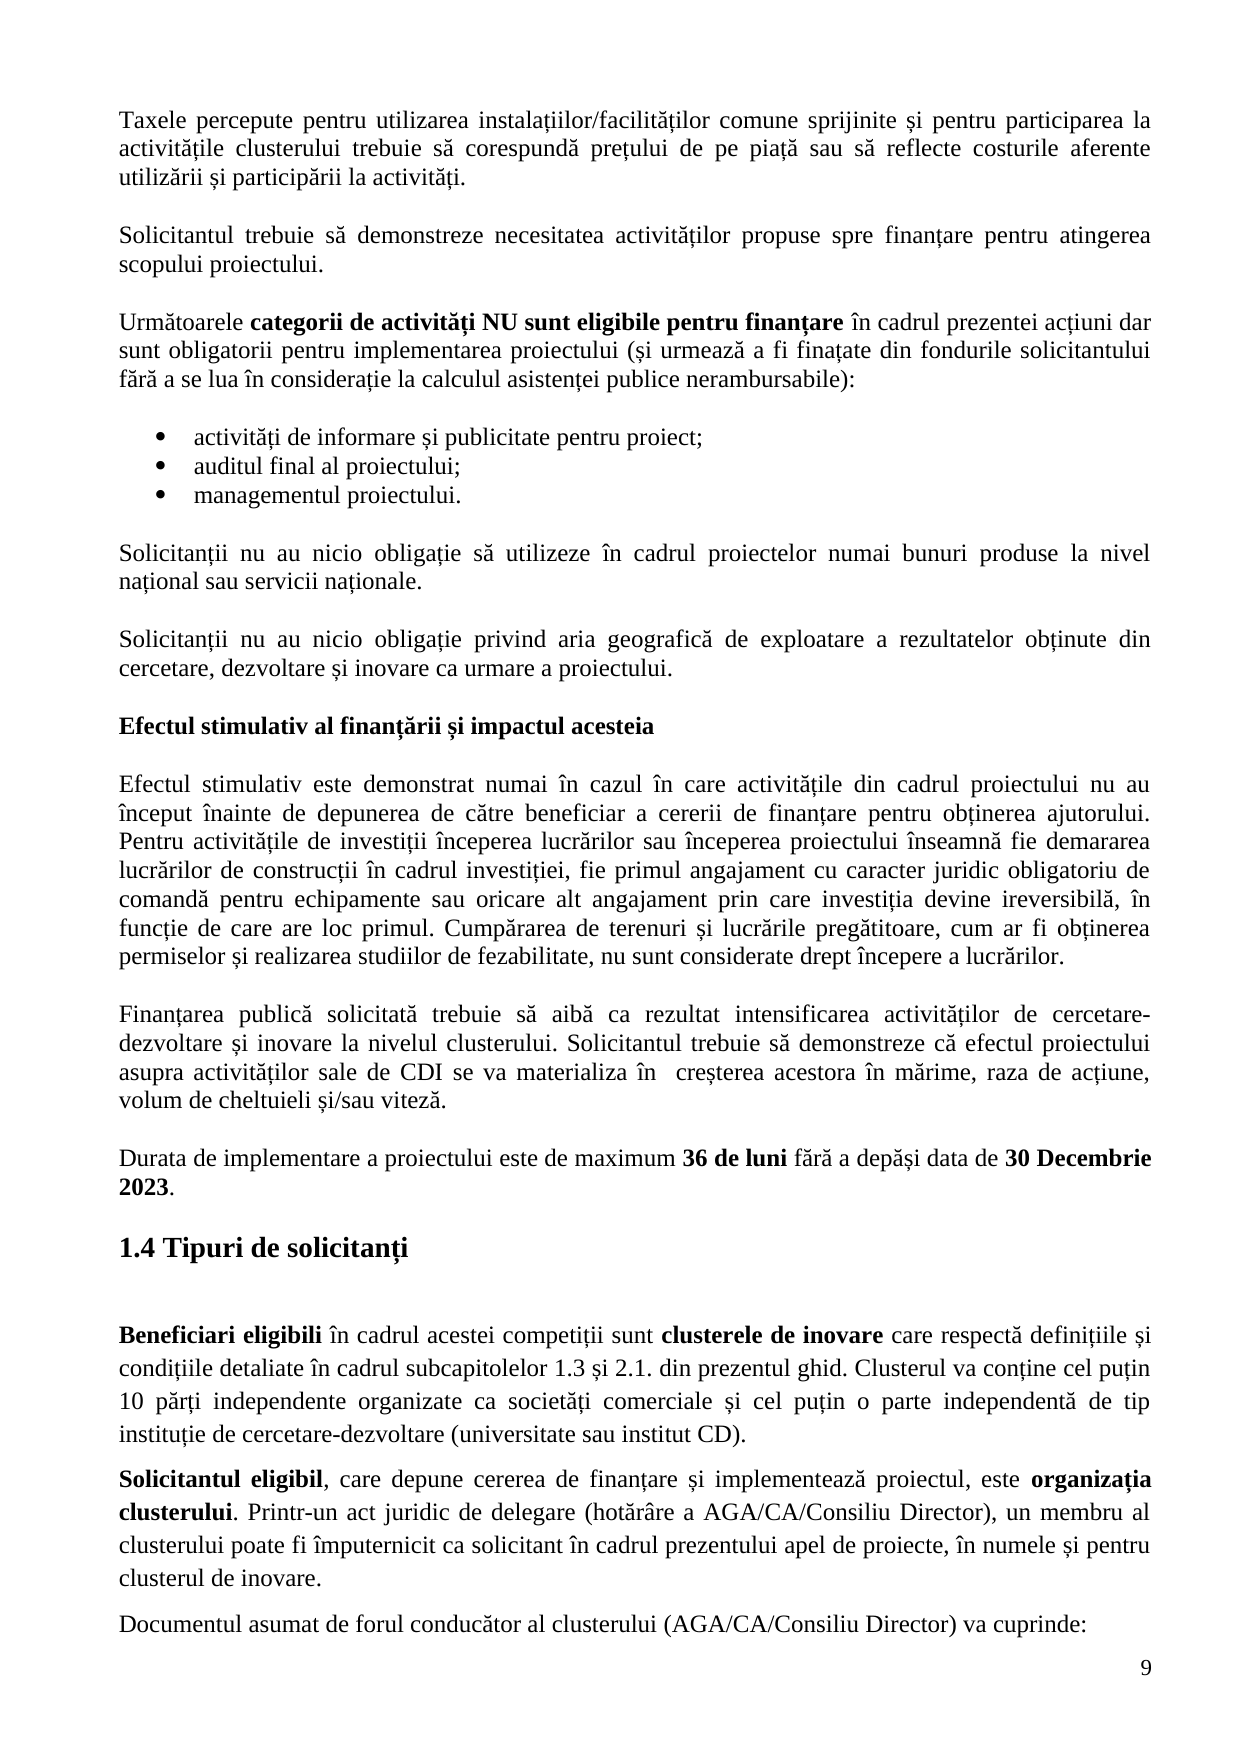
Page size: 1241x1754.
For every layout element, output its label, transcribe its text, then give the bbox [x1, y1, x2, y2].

text Durata de implementare a proiectului este de maximum 36 de luni fără a depăși data de 30 Decembrie 2023. [118, 1143, 1152, 1201]
text Următoarele categorii de activități NU sunt eligibile pentru finanțare în cadrul prezentei acțiuni dar sunt obligatorii pentru implementarea proiectului (și urmează a fi finațate din fondurile solicitantului fără a se lua în considerație la calculul asistenței publice nerambursabile): [118, 307, 1152, 393]
text Efectul stimulativ este demonstrat numai în cazul în care activitățile din cadrul proiectului nu au început înainte de depunerea de către beneficiar a cererii de finanțare pentru obținerea ajutorului. Pentru activitățile de investiții începerea lucrărilor sau începerea proiectului înseamnă fie demararea lucrărilor de construcții în cadrul investiției, fie primul angajament cu caracter juridic obligatoriu de comandă pentru echipamente sau oricare alt angajament prin care investiția devine ireversibilă, în funcție de care are loc primul. Cumpărarea de terenuri și lucrările pregătitoare, cum ar fi obținerea permiselor și realizarea studiilor de fezabilitate, nu sunt considerate drept începere a lucrărilor. [118, 769, 1152, 970]
text Taxele percepute pentru utilizarea instalațiilor/facilităților comune sprijinite și pentru participarea la activitățile clusterului trebuie să corespundă prețului de pe piață sau să reflecte costurile aferente utilizării și participării la activități. [118, 105, 1152, 191]
text Beneficiari eligibili în cadrul acestei competiții sunt clusterele de inovare care respectă definițiile și condițiile detaliate în cadrul subcapitolelor 1.3 și 2.1. din prezentul ghid. Clusterul va conține cel puțin 10 părți independente organizate ca societăți comerciale și cel puțin o parte independentă de tip instituție de cercetare-dezvoltare (universitate sau institut CD). [118, 1320, 1152, 1448]
subtitle 1.4 Tipuri de solicitanți [118, 1230, 1152, 1264]
text Finanțarea publică solicitată trebuie să aibă ca rezultat intensificarea activităților de cercetare-dezvoltare și inovare la nivelul clusterului. Solicitantul trebuie să demonstreze că efectul proiectului asupra activităților sale de CDI se va materializa în creșterea acestora în mărime, raza de acțiune, volum de cheltuieli și/sau viteză. [118, 999, 1152, 1114]
text Solicitanții nu au nicio obligație să utilizeze în cadrul proiectelor numai bunuri produse la nivel național sau servicii naționale. [118, 538, 1152, 595]
text Solicitantul trebuie să demonstreze necesitatea activităților propuse spre finanțare pentru atingerea scopului proiectului. [118, 220, 1152, 278]
list auditul final al proiectului; [156, 451, 1152, 480]
list activități de informare și publicitate pentru proiect; [156, 422, 1152, 451]
text Solicitantul eligibil, care depune cererea de finanțare și implementează proiectul, este organizația clusterului. Printr-un act juridic de delegare (hotărâre a AGA/CA/Consiliu Director), un membru al clusterului poate fi împuternicit ca solicitant în cadrul prezentului apel de proiecte, în numele și pentru clusterul de inovare. [118, 1464, 1152, 1592]
text Solicitanții nu au nicio obligație privind aria geografică de exploatare a rezultatelor obținute din cercetare, dezvoltare și inovare ca urmare a proiectului. [118, 624, 1152, 682]
text Efectul stimulativ al finanțării și impactul acesteia [118, 711, 1152, 740]
list managementul proiectului. [156, 480, 1152, 508]
text Documentul asumat de forul conducător al clusterului (AGA/CA/Consiliu Director) va cuprinde: [118, 1609, 1152, 1638]
